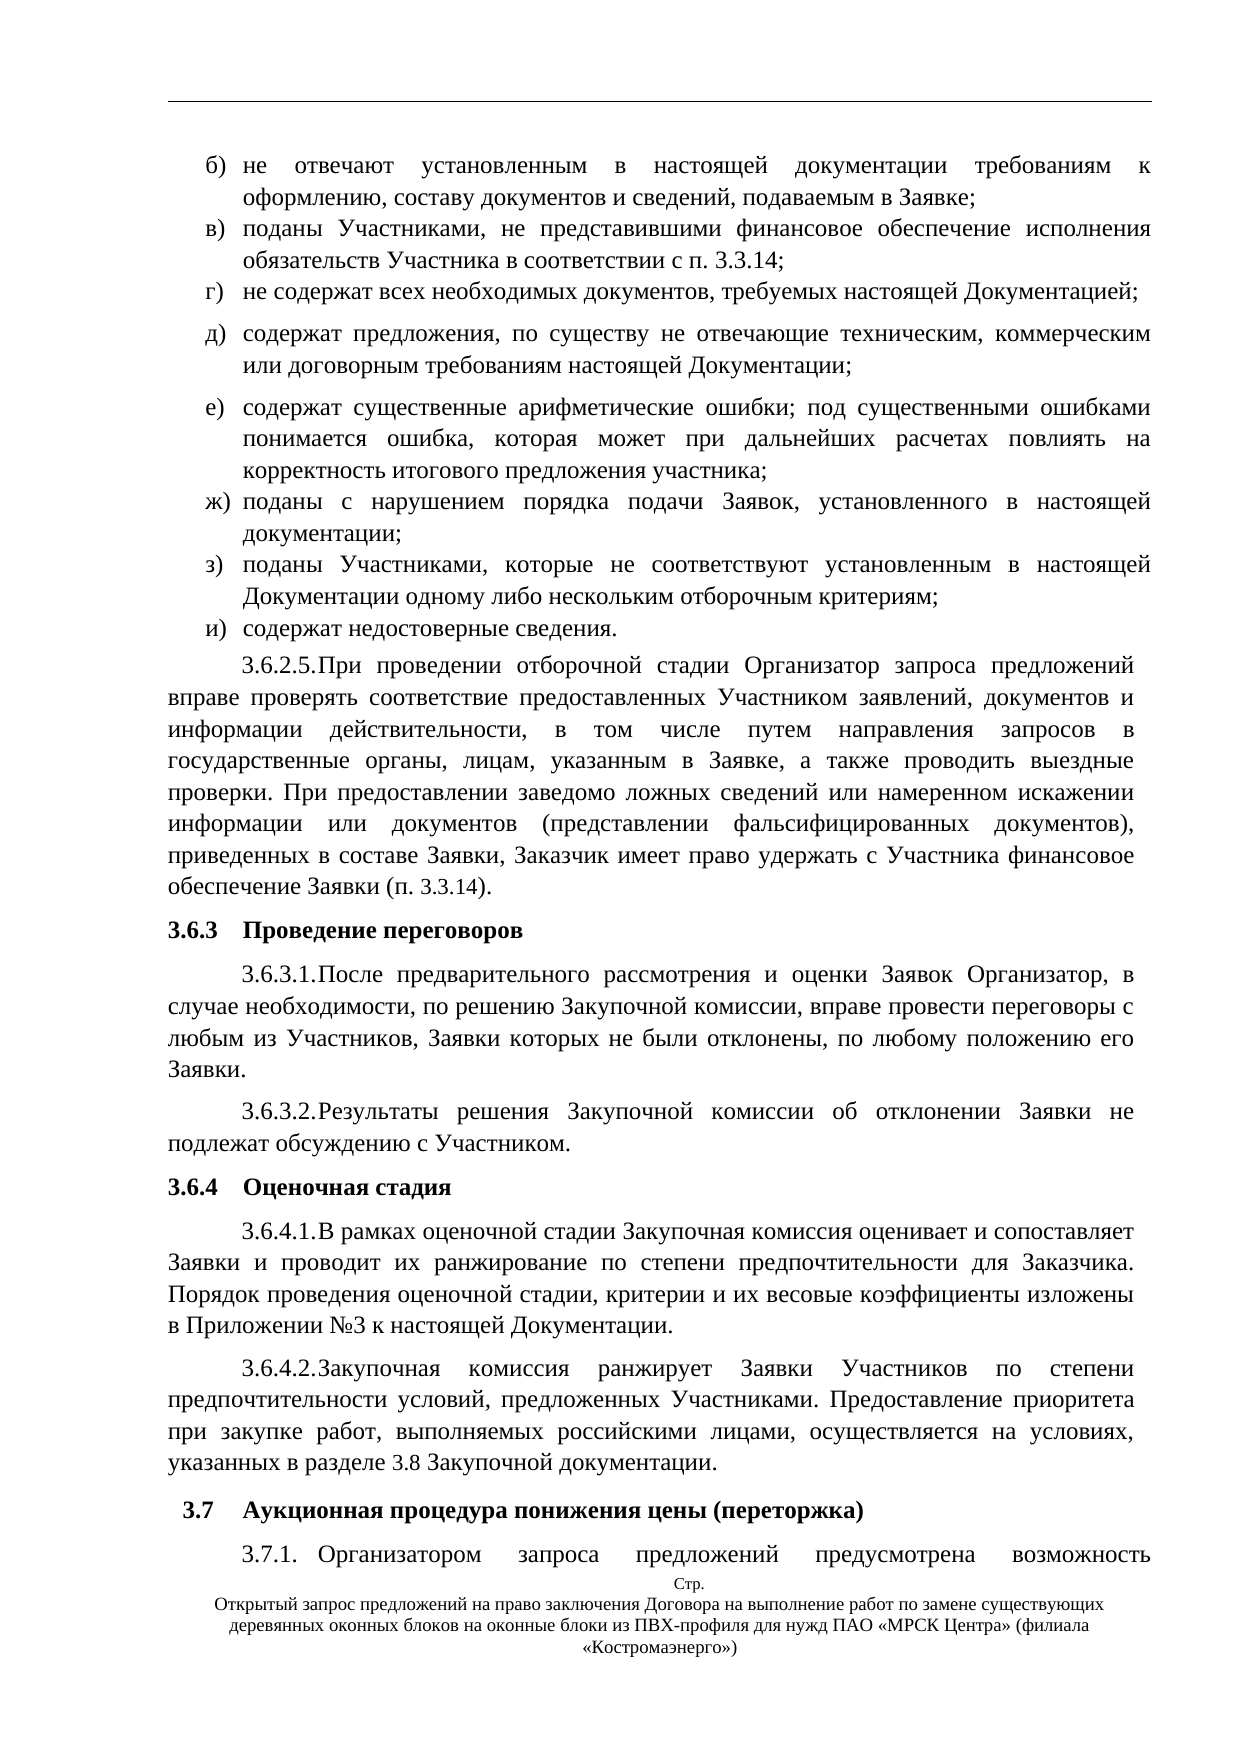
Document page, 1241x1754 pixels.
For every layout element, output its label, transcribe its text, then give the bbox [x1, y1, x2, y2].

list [168, 1539, 1152, 1568]
subtitle Проведение переговоров [168, 916, 1152, 944]
subtitle Аукционная процедура понижения цены (переторжка) [182, 1496, 1152, 1524]
list При проведении отборочной стадии Организатор запроса предложений вправе проверять соответствие предоставленных Участником заявлений, документов и информации действительности, в том числе путем направления запросов в государственные органы, лицам, указанным в Заявке, а также проводить выездные проверки. При предоставлении заведомо ложных сведений или намеренном искажении информации или документов (представлении фальсифицированных документов), приведенных в составе Заявки, Заказчик имеет право удержать с Участника финансовое обеспечение Заявки (п. 3.3.14). [168, 651, 1135, 900]
list содержат предложения, по существу не отвечающие техническим, коммерческим или договорным требованиям настоящей Документации; [205, 318, 1152, 378]
list После предварительного рассмотрения и оценки Заявок Организатор, в случае необходимости, по решению Закупочной комиссии, вправе провести переговоры с любым из Участников, Заявки которых не были отклонены, по любому положению его Заявки. [168, 959, 1135, 1083]
list поданы Участниками, которые не соответствуют установленным в настоящей Документации одному либо нескольким отборочным критериям; [205, 549, 1152, 610]
list Закупочная комиссия ранжирует Заявки Участников по степени предпочтительности условий, предложенных Участниками. Предоставление приоритета при закупке работ, выполняемых российскими лицами, осуществляется на условиях, указанных в разделе 3.8 Закупочной документации. [168, 1353, 1135, 1476]
list поданы Участниками, не представившими финансовое обеспечение исполнения обязательств Участника в соответствии с п. 3.3.14; [205, 213, 1152, 273]
list поданы с нарушением порядка подачи Заявок, установленного в настоящей документации; [205, 486, 1152, 547]
list не отвечают установленным в настоящей документации требованиям к оформлению, составу документов и сведений, подаваемым в Заявке; [205, 150, 1152, 210]
list Результаты решения Закупочной комиссии об отклонении Заявки не подлежат обсуждению с Участником. [168, 1096, 1135, 1157]
list не содержат всех необходимых документов, требуемых настоящей Документацией; [205, 276, 1152, 305]
list В рамках оценочной стадии Закупочная комиссия оценивает и сопоставляет Заявки и проводит их ранжирование по степени предпочтительности для Заказчика. Порядок проведения оценочной стадии, критерии и их весовые коэффициенты изложены в Приложении №3 к настоящей Документации. [168, 1216, 1135, 1339]
list содержат существенные арифметические ошибки; под существенными ошибками понимается ошибка, которая может при дальнейших расчетах повлиять на корректность итогового предложения участника; [205, 392, 1152, 484]
list содержат недостоверные сведения. [205, 613, 1152, 641]
subtitle Оценочная стадия [168, 1172, 1152, 1201]
